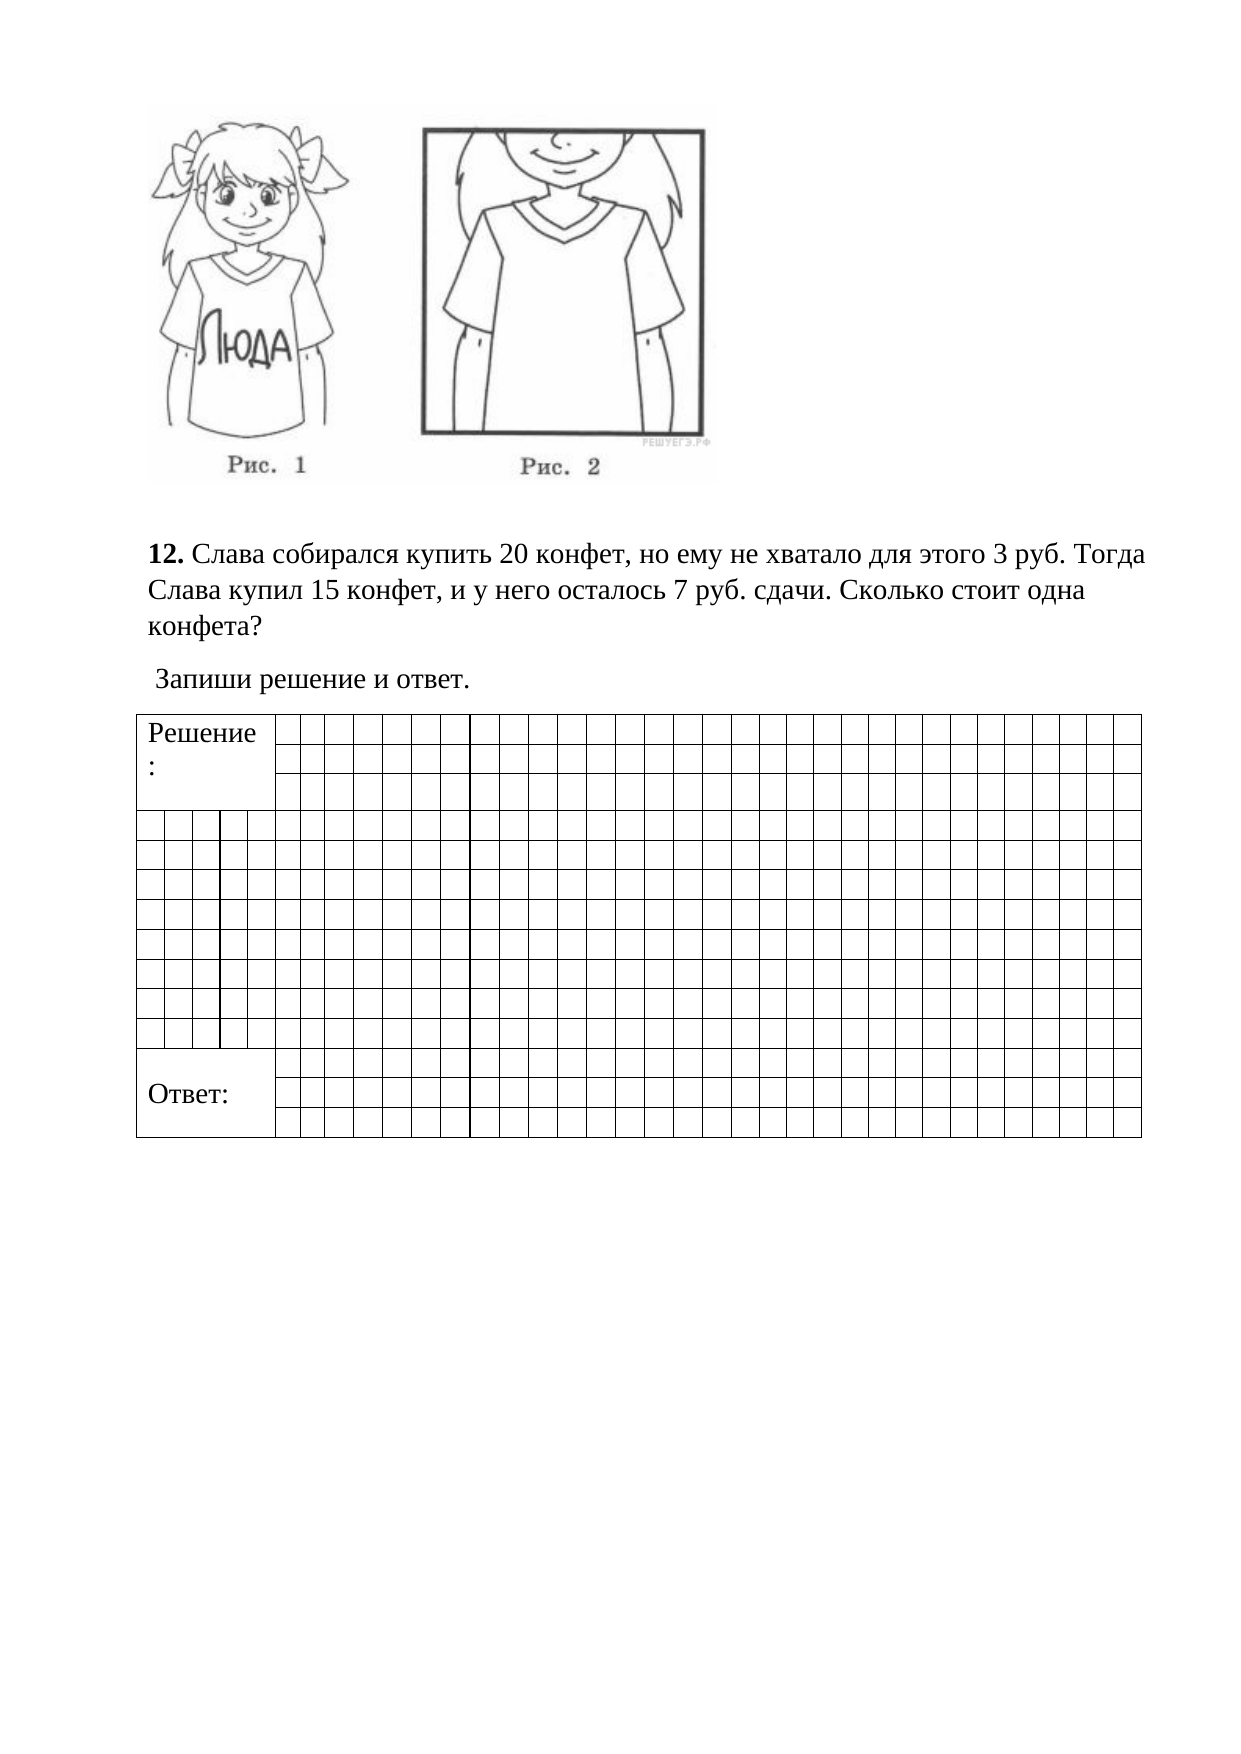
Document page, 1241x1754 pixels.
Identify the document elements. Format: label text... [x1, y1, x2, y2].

table_cell [896, 989, 922, 1018]
table_cell [165, 811, 192, 840]
table_cell [248, 1019, 275, 1047]
table_cell [978, 1078, 1004, 1107]
table_cell [1060, 960, 1086, 988]
table_cell [325, 989, 353, 1018]
table_cell [978, 960, 1004, 988]
table_cell [137, 811, 164, 840]
table_cell [354, 774, 382, 810]
table_cell [896, 900, 922, 929]
table_header [500, 715, 528, 743]
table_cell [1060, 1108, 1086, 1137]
table_cell [471, 930, 499, 958]
table_cell [787, 1019, 813, 1047]
table_cell [441, 774, 469, 810]
table_cell [558, 1078, 586, 1107]
table_cell [787, 774, 813, 810]
table_cell [441, 1019, 469, 1047]
table_cell [471, 774, 499, 810]
table_cell [1005, 774, 1032, 810]
table_header [787, 715, 813, 743]
table_cell [276, 811, 300, 840]
table_cell [412, 960, 440, 988]
table_header [814, 715, 841, 743]
table_cell [978, 989, 1004, 1018]
table_cell [869, 960, 895, 988]
table_cell [587, 989, 615, 1018]
table_cell [951, 745, 977, 773]
table_cell [529, 989, 557, 1018]
table_cell [896, 930, 922, 958]
table_cell [441, 930, 469, 958]
table_cell [383, 1108, 411, 1137]
table_cell [616, 989, 644, 1018]
table_cell [587, 930, 615, 958]
table_header [1005, 715, 1032, 743]
table_cell [471, 841, 499, 869]
table_cell [760, 1078, 786, 1107]
table_cell [842, 960, 868, 988]
table_cell [814, 870, 841, 899]
table_cell [165, 989, 192, 1018]
table_cell [1033, 900, 1059, 929]
table_cell [221, 1019, 247, 1047]
table_cell [787, 900, 813, 929]
table_cell [896, 1019, 922, 1047]
table_header [896, 715, 922, 743]
table_cell [674, 870, 702, 899]
table_cell [760, 774, 786, 810]
table_cell [137, 1019, 164, 1047]
table_cell [1060, 930, 1086, 958]
table_cell [1114, 841, 1141, 869]
table_cell [193, 930, 219, 958]
table_cell [1087, 811, 1113, 840]
table_cell [383, 870, 411, 899]
table_cell [471, 811, 499, 840]
table_cell [529, 745, 557, 773]
table_cell [137, 900, 164, 929]
table_cell [441, 960, 469, 988]
table_cell [193, 1019, 219, 1047]
table_cell [354, 930, 382, 958]
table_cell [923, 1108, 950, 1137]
table_header [951, 715, 977, 743]
table_cell [558, 841, 586, 869]
table_cell [814, 1078, 841, 1107]
table_cell [645, 745, 673, 773]
table_cell [732, 774, 759, 810]
table_cell [587, 774, 615, 810]
table_cell [923, 989, 950, 1018]
table_cell [674, 1078, 702, 1107]
table_cell [760, 930, 786, 958]
table_cell [529, 774, 557, 810]
table_cell [587, 841, 615, 869]
table_cell [645, 841, 673, 869]
table_cell [221, 870, 247, 899]
table_cell [383, 960, 411, 988]
table_cell [787, 960, 813, 988]
table_cell [1114, 960, 1141, 988]
table_cell [923, 870, 950, 899]
table_cell [412, 870, 440, 899]
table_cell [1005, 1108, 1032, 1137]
table_cell [587, 745, 615, 773]
table_cell [645, 811, 673, 840]
table_cell [814, 841, 841, 869]
table_cell [869, 1019, 895, 1047]
table_cell [951, 870, 977, 899]
table_cell [760, 841, 786, 869]
table_cell [1033, 1019, 1059, 1047]
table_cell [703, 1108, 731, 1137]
table_cell [383, 774, 411, 810]
table_cell [587, 1019, 615, 1047]
table_cell [787, 745, 813, 773]
table_cell [325, 900, 353, 929]
table_cell [760, 989, 786, 1018]
table_cell [1114, 745, 1141, 773]
table_cell [354, 841, 382, 869]
table_cell [732, 1019, 759, 1047]
table_cell [732, 989, 759, 1018]
table_cell [441, 870, 469, 899]
table_cell [301, 870, 324, 899]
table_cell [471, 960, 499, 988]
text Запиши решение и ответ. [148, 661, 1152, 694]
table_header [645, 715, 673, 743]
table_cell [471, 900, 499, 929]
table_cell [978, 774, 1004, 810]
table_cell [814, 1019, 841, 1047]
table_cell [869, 989, 895, 1018]
table_cell [896, 745, 922, 773]
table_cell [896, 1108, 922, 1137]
table_cell [529, 1019, 557, 1047]
table_cell [276, 900, 300, 929]
table_cell [645, 1049, 673, 1077]
table_cell [732, 1049, 759, 1077]
table_header [412, 715, 440, 743]
table_cell [1033, 1078, 1059, 1107]
table_cell [978, 1019, 1004, 1047]
table_cell [325, 745, 353, 773]
table_cell [276, 1078, 300, 1107]
table_cell [674, 1019, 702, 1047]
table_cell [923, 841, 950, 869]
table_cell [558, 1019, 586, 1047]
table_cell [193, 870, 219, 899]
table_cell [732, 1078, 759, 1107]
table_cell [587, 870, 615, 899]
table_header [1060, 715, 1086, 743]
table_cell [193, 811, 219, 840]
table_cell [276, 870, 300, 899]
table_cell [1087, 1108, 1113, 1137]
table_cell [1005, 900, 1032, 929]
table_cell [1033, 870, 1059, 899]
table_cell [276, 1019, 300, 1047]
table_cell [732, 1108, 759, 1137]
table_cell [529, 960, 557, 988]
table_cell [951, 1078, 977, 1107]
table_cell [978, 841, 1004, 869]
table_cell [441, 841, 469, 869]
table_cell [896, 811, 922, 840]
table_cell [616, 1078, 644, 1107]
table_cell [645, 774, 673, 810]
table_cell [1087, 1019, 1113, 1047]
table_cell [221, 989, 247, 1018]
table_cell [703, 1019, 731, 1047]
table_cell [587, 1108, 615, 1137]
table_cell [441, 1078, 469, 1107]
table_cell [951, 811, 977, 840]
table_cell [165, 1019, 192, 1047]
table_cell [645, 960, 673, 988]
table_header [471, 715, 499, 743]
table_cell [325, 774, 353, 810]
table_cell [1060, 870, 1086, 899]
table_cell [1033, 960, 1059, 988]
table_cell [587, 960, 615, 988]
table_cell [412, 811, 440, 840]
table_cell [383, 1049, 411, 1077]
table_cell [1060, 1078, 1086, 1107]
table_cell [1114, 1078, 1141, 1107]
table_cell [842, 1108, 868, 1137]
table_cell [896, 870, 922, 899]
table_cell [137, 870, 164, 899]
table_cell [814, 1049, 841, 1077]
table_cell [412, 989, 440, 1018]
table_cell [354, 900, 382, 929]
table_cell [760, 1049, 786, 1077]
table_cell [325, 1078, 353, 1107]
table_cell [412, 1019, 440, 1047]
table_cell [616, 1049, 644, 1077]
table_cell [301, 930, 324, 958]
table_cell [248, 960, 275, 988]
table_cell [301, 900, 324, 929]
table_cell [703, 930, 731, 958]
table_cell [1060, 1049, 1086, 1077]
table_header [558, 715, 586, 743]
table_cell [645, 900, 673, 929]
table_header [732, 715, 759, 743]
table_cell [441, 989, 469, 1018]
table_cell [558, 930, 586, 958]
table_cell [923, 1019, 950, 1047]
table_cell [248, 811, 275, 840]
table_cell [923, 774, 950, 810]
table_cell [412, 1108, 440, 1137]
table_cell [1114, 870, 1141, 899]
table_cell [248, 989, 275, 1018]
table_cell [1114, 811, 1141, 840]
table_cell [923, 960, 950, 988]
table_cell [193, 900, 219, 929]
table_cell [193, 841, 219, 869]
table_cell [500, 960, 528, 988]
table_cell Ответ: [137, 1049, 275, 1137]
table_cell [193, 960, 219, 988]
table_cell [383, 930, 411, 958]
table_cell [978, 811, 1004, 840]
table_header [441, 715, 469, 743]
table_cell [165, 930, 192, 958]
table_cell [276, 745, 300, 773]
table_cell [1005, 960, 1032, 988]
table_cell [1060, 811, 1086, 840]
table_cell [412, 745, 440, 773]
table_cell [923, 811, 950, 840]
table_cell [1087, 745, 1113, 773]
table_cell [703, 841, 731, 869]
table_cell [674, 989, 702, 1018]
table_cell [732, 811, 759, 840]
table_cell [301, 1049, 324, 1077]
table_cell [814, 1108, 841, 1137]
table_cell [616, 1019, 644, 1047]
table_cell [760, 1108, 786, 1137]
table_cell [1033, 989, 1059, 1018]
table_cell [248, 841, 275, 869]
table_cell [325, 960, 353, 988]
table_cell [951, 900, 977, 929]
table_cell [1114, 930, 1141, 958]
table_cell [301, 811, 324, 840]
table_cell [1087, 960, 1113, 988]
table_cell [248, 930, 275, 958]
table_cell [616, 930, 644, 958]
table_cell [787, 1049, 813, 1077]
table_cell [558, 870, 586, 899]
table_cell [616, 841, 644, 869]
table_cell [869, 900, 895, 929]
table_cell [529, 841, 557, 869]
table_header [616, 715, 644, 743]
table_cell [325, 1108, 353, 1137]
table_cell [471, 989, 499, 1018]
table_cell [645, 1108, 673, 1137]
table_cell [500, 811, 528, 840]
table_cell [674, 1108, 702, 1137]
table_cell [500, 1078, 528, 1107]
table_cell [760, 745, 786, 773]
table_cell [1033, 811, 1059, 840]
table_header [703, 715, 731, 743]
table_cell [645, 1078, 673, 1107]
table_cell [896, 774, 922, 810]
table_cell [703, 900, 731, 929]
table_cell [529, 930, 557, 958]
table_header [1087, 715, 1113, 743]
table_cell [896, 1078, 922, 1107]
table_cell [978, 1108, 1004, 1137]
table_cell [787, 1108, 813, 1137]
table_cell [645, 1019, 673, 1047]
table_cell [301, 774, 324, 810]
table_cell [1005, 811, 1032, 840]
table_cell [1087, 774, 1113, 810]
table_cell [383, 841, 411, 869]
table_cell [587, 900, 615, 929]
table_cell [703, 989, 731, 1018]
table_cell [1087, 841, 1113, 869]
table_cell [1087, 989, 1113, 1018]
table_cell [842, 745, 868, 773]
table_cell [354, 870, 382, 899]
table_cell [500, 900, 528, 929]
table_cell [787, 930, 813, 958]
table_cell [1005, 989, 1032, 1018]
table_cell [1033, 841, 1059, 869]
table_header [529, 715, 557, 743]
table_cell [1060, 900, 1086, 929]
table_cell [412, 1049, 440, 1077]
table_cell [951, 1049, 977, 1077]
table_cell [1114, 774, 1141, 810]
table_cell [412, 1078, 440, 1107]
table_cell [1114, 989, 1141, 1018]
table_cell [842, 1078, 868, 1107]
table_cell [1087, 870, 1113, 899]
table_cell [1060, 774, 1086, 810]
table_cell [1087, 900, 1113, 929]
table_cell [814, 900, 841, 929]
table_cell [645, 870, 673, 899]
table_cell [760, 1019, 786, 1047]
table_cell [674, 960, 702, 988]
table_header [978, 715, 1004, 743]
table_cell [1060, 745, 1086, 773]
table_cell [471, 1078, 499, 1107]
table_cell [221, 811, 247, 840]
table_cell [951, 930, 977, 958]
table_cell [674, 811, 702, 840]
table_cell [500, 774, 528, 810]
table_cell [301, 841, 324, 869]
table_header [842, 715, 868, 743]
table_cell [869, 1049, 895, 1077]
table_cell [276, 1108, 300, 1137]
table_cell [529, 1078, 557, 1107]
table_cell [842, 841, 868, 869]
table_cell [558, 1049, 586, 1077]
table_cell [760, 811, 786, 840]
table_cell [616, 870, 644, 899]
table_cell [354, 745, 382, 773]
table_cell [529, 1108, 557, 1137]
table_cell [869, 745, 895, 773]
table_cell [137, 989, 164, 1018]
table_cell [471, 870, 499, 899]
table_cell [616, 1108, 644, 1137]
table_header [923, 715, 950, 743]
table_cell [703, 811, 731, 840]
table_cell [869, 811, 895, 840]
table_cell [471, 1049, 499, 1077]
table_cell [383, 811, 411, 840]
table_cell [500, 930, 528, 958]
table_cell [221, 841, 247, 869]
table_cell [165, 870, 192, 899]
table_cell [412, 930, 440, 958]
table_cell [193, 989, 219, 1018]
table_cell [760, 900, 786, 929]
table_cell [325, 811, 353, 840]
table_cell [814, 989, 841, 1018]
table_cell [500, 989, 528, 1018]
table_cell [787, 870, 813, 899]
table_cell [896, 960, 922, 988]
table_cell [814, 811, 841, 840]
table_cell [1033, 745, 1059, 773]
text 12. Слава собирался купить 20 конфет, но ему не хватало для этого 3 руб. Тогда Слава купил 15 конфет, и у него осталось 7 руб. сдачи. Сколько стоит одна конфета? [148, 536, 1152, 642]
table_cell [354, 1108, 382, 1137]
table_cell [354, 989, 382, 1018]
table_cell [1114, 1049, 1141, 1077]
table_cell [354, 1078, 382, 1107]
table_cell [787, 841, 813, 869]
table_cell [732, 745, 759, 773]
table_header [383, 715, 411, 743]
table_cell [616, 811, 644, 840]
table_cell [1060, 989, 1086, 1018]
table_cell [441, 900, 469, 929]
table_header [674, 715, 702, 743]
table_cell [354, 1019, 382, 1047]
table_cell [412, 841, 440, 869]
table_cell [1033, 774, 1059, 810]
table_cell [325, 841, 353, 869]
table_cell [703, 1078, 731, 1107]
table_cell [276, 930, 300, 958]
table_cell [276, 960, 300, 988]
table_cell [645, 989, 673, 1018]
table_cell [842, 930, 868, 958]
table_cell [325, 870, 353, 899]
table_cell [616, 774, 644, 810]
table_cell [137, 841, 164, 869]
table_cell [787, 989, 813, 1018]
table_header Решение: [137, 715, 275, 810]
table_cell [842, 1019, 868, 1047]
table_cell [137, 930, 164, 958]
table_cell [383, 900, 411, 929]
table_cell [471, 1108, 499, 1137]
table_header [1033, 715, 1059, 743]
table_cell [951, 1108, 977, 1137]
table_cell [674, 930, 702, 958]
table_cell [923, 1049, 950, 1077]
table_cell [558, 989, 586, 1018]
table_cell [500, 870, 528, 899]
table_cell [896, 1049, 922, 1077]
table_cell [616, 960, 644, 988]
table_cell [529, 870, 557, 899]
table_cell [674, 841, 702, 869]
table_cell [325, 930, 353, 958]
table_cell [1114, 900, 1141, 929]
table_cell [842, 989, 868, 1018]
table_cell [441, 1049, 469, 1077]
table_cell [165, 841, 192, 869]
table_cell [951, 1019, 977, 1047]
table_cell [354, 811, 382, 840]
table_header [587, 715, 615, 743]
table_header [760, 715, 786, 743]
table_cell [500, 1049, 528, 1077]
table_cell [951, 841, 977, 869]
table_cell [951, 989, 977, 1018]
table_cell [951, 960, 977, 988]
table_cell [896, 841, 922, 869]
table_cell [248, 870, 275, 899]
table_cell [354, 1049, 382, 1077]
table_cell [923, 745, 950, 773]
table_cell [558, 745, 586, 773]
table_cell [558, 1108, 586, 1137]
table_header [301, 715, 324, 743]
table_cell [923, 930, 950, 958]
table_cell [842, 811, 868, 840]
table_cell [842, 900, 868, 929]
table_cell [787, 1078, 813, 1107]
table_cell [674, 900, 702, 929]
table_cell [587, 811, 615, 840]
table_cell [1060, 841, 1086, 869]
table_cell [869, 774, 895, 810]
table_cell [412, 900, 440, 929]
table_cell [978, 930, 1004, 958]
table_cell [276, 774, 300, 810]
table_cell [1060, 1019, 1086, 1047]
table_cell [301, 1019, 324, 1047]
table_cell [760, 870, 786, 899]
table_cell [923, 900, 950, 929]
table_cell [221, 930, 247, 958]
table_cell [616, 900, 644, 929]
table_cell [471, 745, 499, 773]
picture [147, 103, 717, 484]
table_cell [1005, 930, 1032, 958]
table_cell [787, 811, 813, 840]
table_cell [1005, 870, 1032, 899]
table_cell [814, 930, 841, 958]
table_cell [978, 1049, 1004, 1077]
table_cell [301, 989, 324, 1018]
table_cell [441, 811, 469, 840]
table_cell [645, 930, 673, 958]
table_cell [951, 774, 977, 810]
table_cell [558, 811, 586, 840]
table_cell [923, 1078, 950, 1107]
table_cell [978, 870, 1004, 899]
table_cell [869, 841, 895, 869]
table_cell [732, 930, 759, 958]
table_header [354, 715, 382, 743]
table_cell [301, 745, 324, 773]
table_cell [1087, 1078, 1113, 1107]
table_cell [703, 870, 731, 899]
table_header [276, 715, 300, 743]
table_cell [276, 841, 300, 869]
table_cell [325, 1019, 353, 1047]
table_cell [500, 841, 528, 869]
table_cell [703, 960, 731, 988]
table_cell [616, 745, 644, 773]
table_header [1114, 715, 1141, 743]
table_cell [412, 774, 440, 810]
table_cell [1087, 1049, 1113, 1077]
table_cell [276, 1049, 300, 1077]
table_cell [529, 900, 557, 929]
table_cell [1005, 1049, 1032, 1077]
table_cell [529, 1049, 557, 1077]
table_cell [558, 774, 586, 810]
table_cell [703, 745, 731, 773]
table_cell [732, 870, 759, 899]
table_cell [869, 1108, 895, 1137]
table_cell [301, 1108, 324, 1137]
table_cell [383, 745, 411, 773]
table_cell [842, 870, 868, 899]
table_cell [165, 900, 192, 929]
table_cell [441, 1108, 469, 1137]
table_cell [471, 1019, 499, 1047]
table_cell [500, 745, 528, 773]
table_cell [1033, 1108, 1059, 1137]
table_cell [301, 960, 324, 988]
table_cell [732, 841, 759, 869]
table_cell [1005, 841, 1032, 869]
table_cell [978, 745, 1004, 773]
table_cell [732, 960, 759, 988]
table_cell [869, 930, 895, 958]
table_cell [276, 989, 300, 1018]
table_cell [221, 900, 247, 929]
table_cell [842, 1049, 868, 1077]
table_cell [1114, 1019, 1141, 1047]
table_cell [500, 1108, 528, 1137]
table_cell [221, 960, 247, 988]
table_cell [558, 960, 586, 988]
table_cell [165, 960, 192, 988]
table_header [325, 715, 353, 743]
table_cell [814, 745, 841, 773]
table_cell [325, 1049, 353, 1077]
table_cell [978, 900, 1004, 929]
table_cell [674, 1049, 702, 1077]
table_cell [1087, 930, 1113, 958]
table_cell [869, 1078, 895, 1107]
table_cell [587, 1078, 615, 1107]
table_cell [587, 1049, 615, 1077]
table_cell [137, 960, 164, 988]
table_cell [1033, 930, 1059, 958]
table_cell [869, 870, 895, 899]
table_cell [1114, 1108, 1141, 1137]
table_cell [248, 900, 275, 929]
table_cell [1005, 1078, 1032, 1107]
table_cell [354, 960, 382, 988]
table_cell [1005, 745, 1032, 773]
table_cell [558, 900, 586, 929]
table_cell [383, 1078, 411, 1107]
table_cell [1033, 1049, 1059, 1077]
table_cell [441, 745, 469, 773]
table_cell [500, 1019, 528, 1047]
table_cell [383, 1019, 411, 1047]
table_cell [674, 774, 702, 810]
table_cell [301, 1078, 324, 1107]
table_cell [703, 1049, 731, 1077]
table_cell [1005, 1019, 1032, 1047]
table_cell [529, 811, 557, 840]
table_cell [814, 774, 841, 810]
table_cell [760, 960, 786, 988]
table_header [869, 715, 895, 743]
table_cell [383, 989, 411, 1018]
table_cell [732, 900, 759, 929]
table_cell [674, 745, 702, 773]
table_cell [703, 774, 731, 810]
table_cell [842, 774, 868, 810]
table_cell [814, 960, 841, 988]
